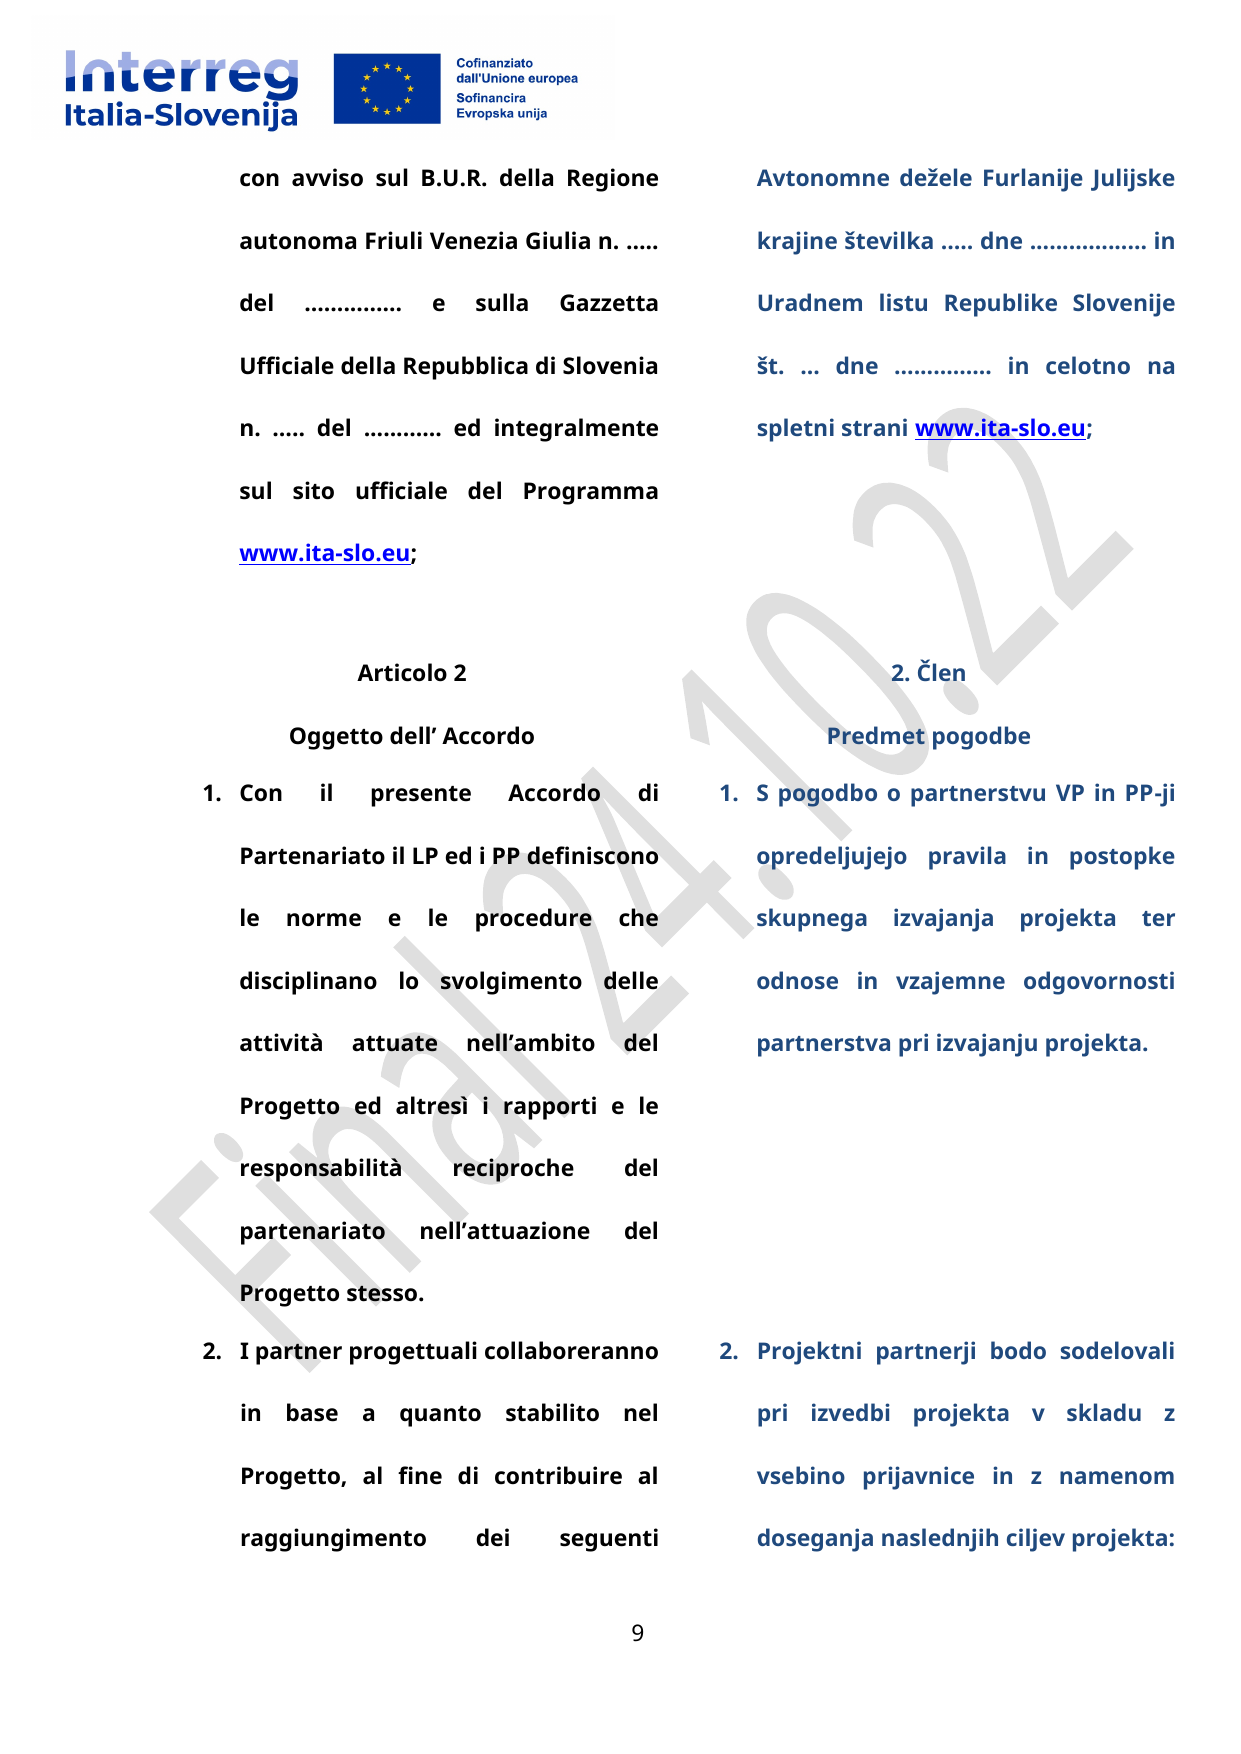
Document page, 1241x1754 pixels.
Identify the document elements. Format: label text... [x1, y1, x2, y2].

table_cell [154, 1335, 670, 1580]
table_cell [154, 163, 670, 657]
picture [31, 15, 615, 140]
table_cell 2. Člen Predmet pogodbe [670, 658, 1187, 777]
table_cell Con il presente Accordo di Partenariato il LP ed i PP definiscono le norme e le procedure che disciplinano lo svolgimento delle attività attuate nell’ambito del Progetto ed altresì i rapporti e le responsabilità reciproche del partenariato nell’attuazione del Progetto stesso. [154, 778, 670, 1335]
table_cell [670, 163, 1187, 657]
table_cell Articolo 2 Oggetto dell’ Accordo [154, 658, 670, 777]
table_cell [670, 1335, 1187, 1580]
table_cell S pogodbo o partnerstvu VP in PP-ji opredeljujejo pravila in postopke skupnega izvajanja projekta ter odnose in vzajemne odgovornosti partnerstva pri izvajanju projekta. [670, 778, 1187, 1335]
